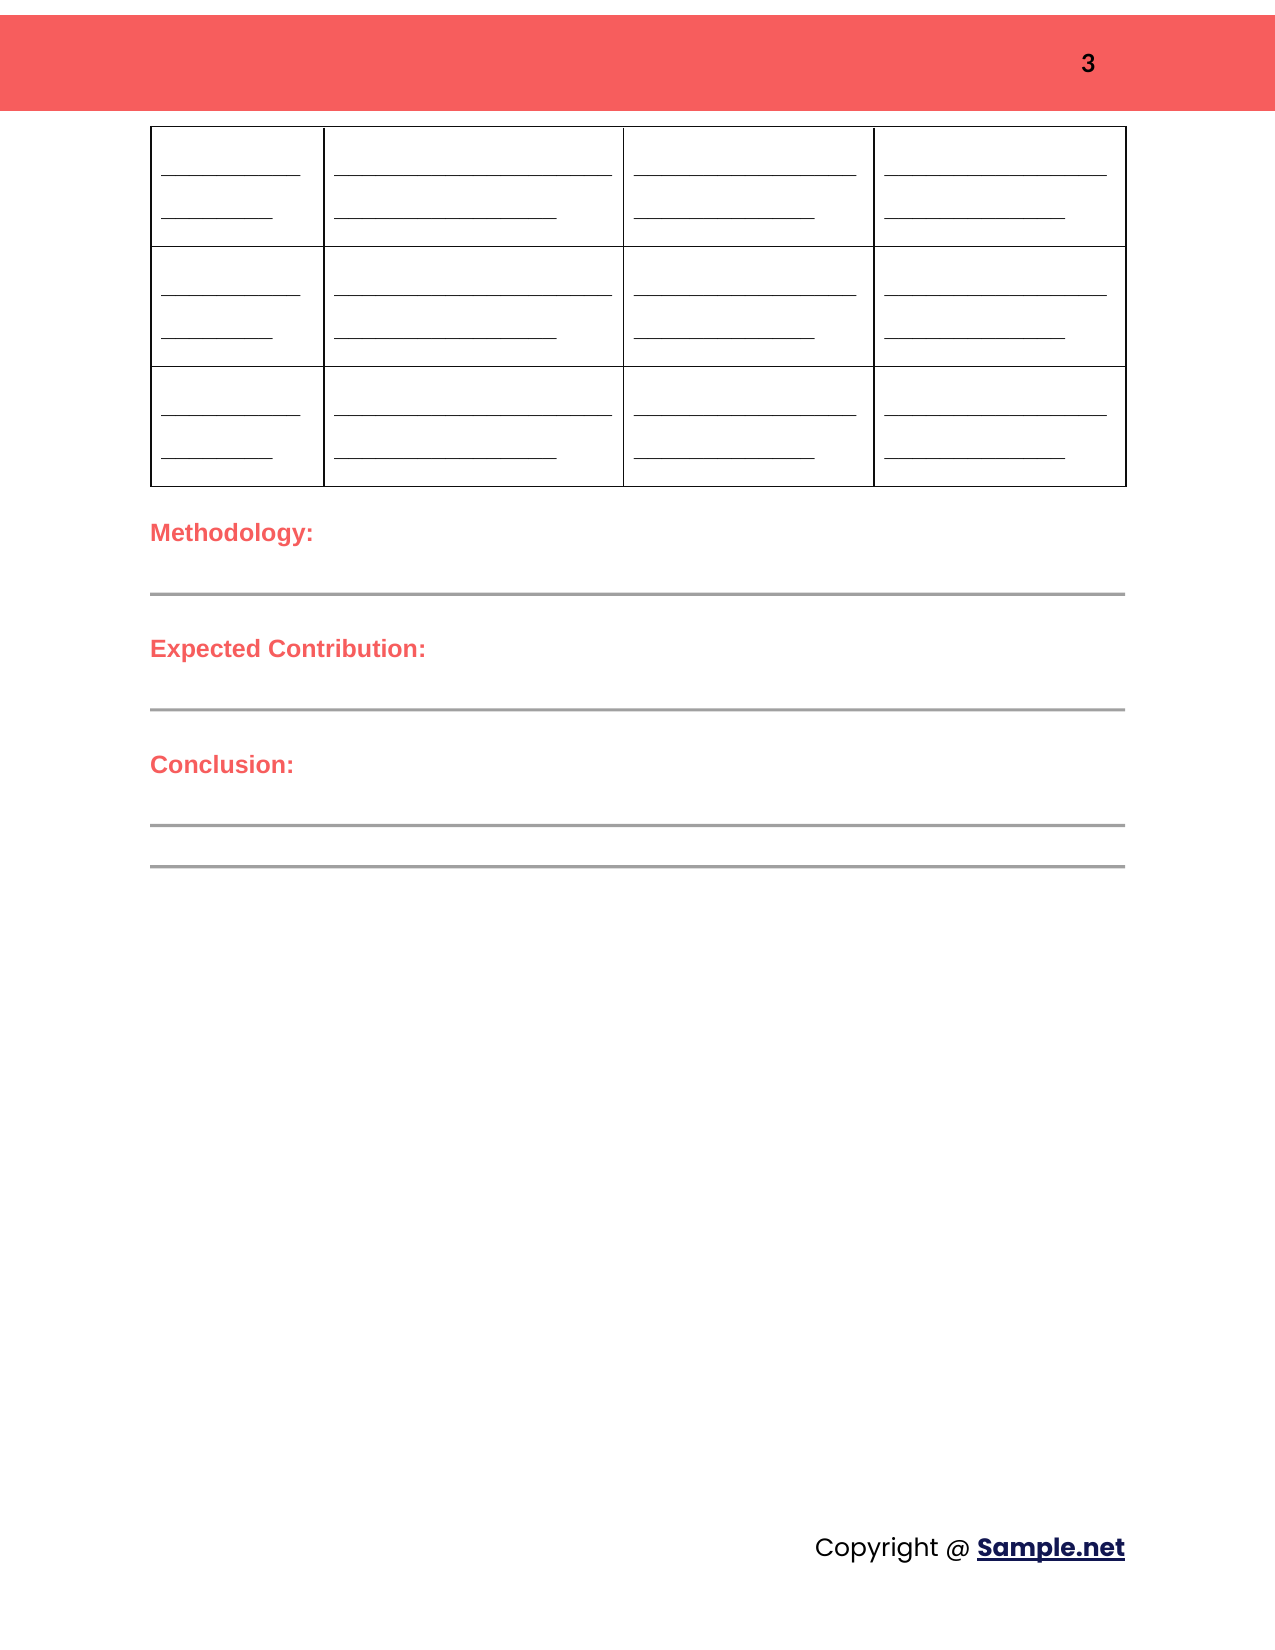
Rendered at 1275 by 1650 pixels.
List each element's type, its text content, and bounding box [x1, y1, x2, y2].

text Methodology: [150, 518, 1125, 547]
table_cell _____________________________ [875, 247, 1125, 366]
table_cell ____________________________________ [325, 247, 623, 366]
table_cell __________________ [152, 247, 323, 366]
text Expected Contribution: [150, 634, 1125, 663]
table_cell __________________ [152, 367, 323, 486]
table_cell ____________________________________ [325, 367, 623, 486]
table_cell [875, 127, 1125, 246]
text Conclusion: [150, 749, 1125, 778]
table_cell _____________________________ [624, 247, 873, 366]
table_cell _____________________________ [875, 367, 1125, 486]
table_cell _____________________________ [624, 367, 873, 486]
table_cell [325, 127, 623, 246]
table_cell __________________ [152, 127, 324, 246]
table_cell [624, 127, 874, 246]
